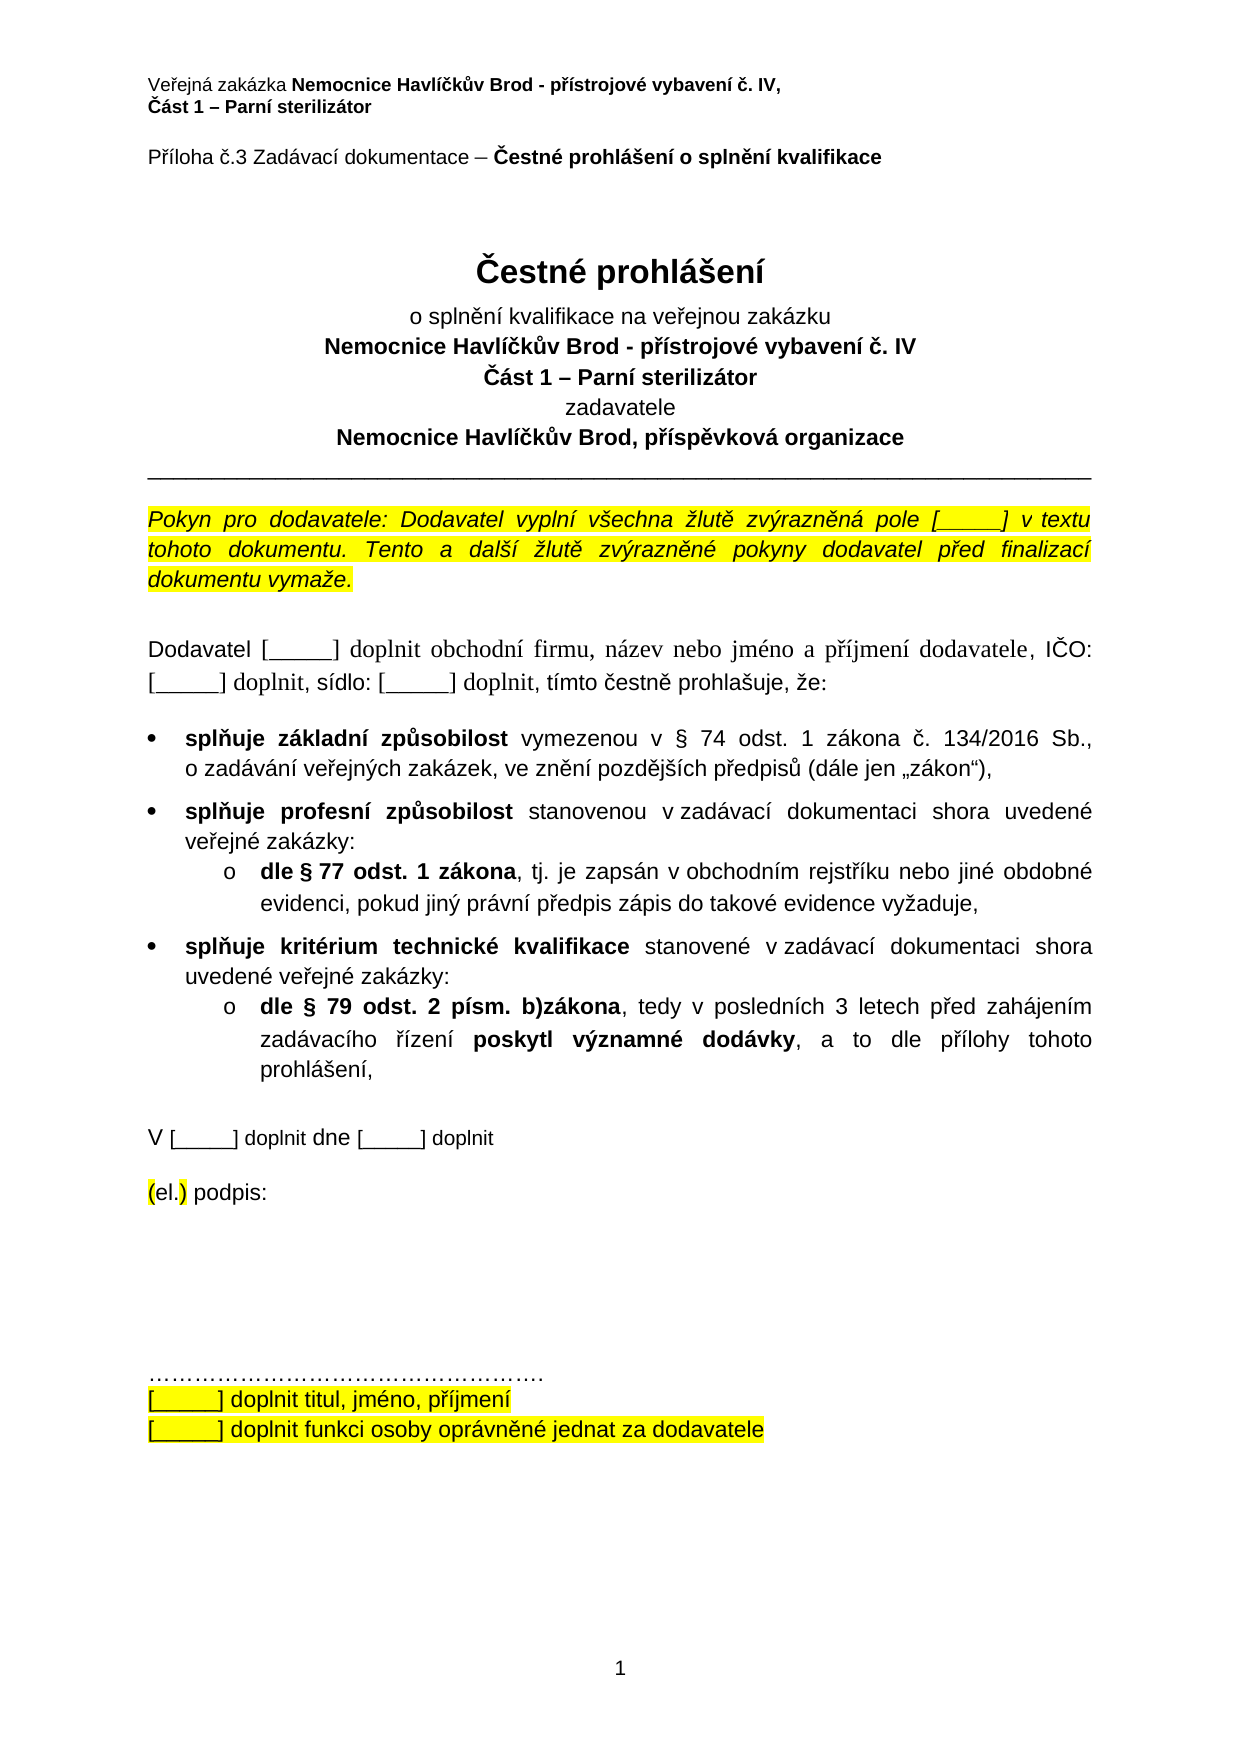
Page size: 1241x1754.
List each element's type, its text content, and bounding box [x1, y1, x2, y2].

list splňuje kritérium technické kvalifikace stanovené v zadávací dokumentaci shora uvedené veřejné zakázky: [148, 933, 1093, 989]
list dle § 79 odst. 2 písm. b)zákona, tedy v posledních 3 letech před zahájením zadávacího řízení poskytl významné dodávky, a to dle přílohy tohoto prohlášení, [223, 993, 1093, 1082]
text Část 1 – Parní sterilizátor [148, 95, 1181, 117]
text (el.) podpis: [187, 1179, 1093, 1205]
text V dne [148, 1123, 1093, 1150]
list dle § 77 odst. 1 zákona, tj. je zapsán v obchodním rejstříku nebo jiné obdobné evidenci, pokud jiný právní předpis zápis do takové evidence vyžaduje, [223, 858, 1093, 917]
text zadavatele [148, 394, 1093, 420]
text __________________________________________________________________________ [148, 454, 1093, 481]
list Dodavatel , IČO: , sídlo: , tímto čestně prohlašuje, že: [148, 634, 1093, 695]
text Veřejná zakázka Nemocnice Havlíčkův Brod - přístrojové vybavení č. IV, [148, 74, 1181, 95]
list splňuje základní způsobilost vymezenou v § 74 odst. 1 zákona č. 134/2016 Sb., o zadávání veřejných zakázek, ve znění pozdějších předpisů (dále jen „zákon“), [148, 725, 1093, 781]
text Část 1 – Parní sterilizátor [148, 363, 1093, 390]
subtitle Čestné prohlášení [148, 252, 1093, 291]
text Nemocnice Havlíčkův Brod, příspěvková organizace [148, 424, 1093, 450]
text Pokyn pro dodavatele: Dodavatel vyplní všechna žlutě zvýrazněná pole [_____] v textu tohoto dokumentu. Tento a další žlutě zvýrazněné pokyny dodavatel před finalizací dokumentu vymaže. [148, 506, 1093, 592]
text Příloha č.3 Zadávací dokumentace – Čestné prohlášení o splnění kvalifikace [148, 141, 1093, 170]
list splňuje profesní způsobilost stanovenou v zadávací dokumentaci shora uvedené veřejné zakázky: [148, 798, 1093, 854]
text Nemocnice Havlíčkův Brod - přístrojové vybavení č. IV [148, 333, 1093, 360]
text ……………………………………………. [148, 1360, 1093, 1386]
text o splnění kvalifikace na veřejnou zakázku [148, 303, 1093, 329]
